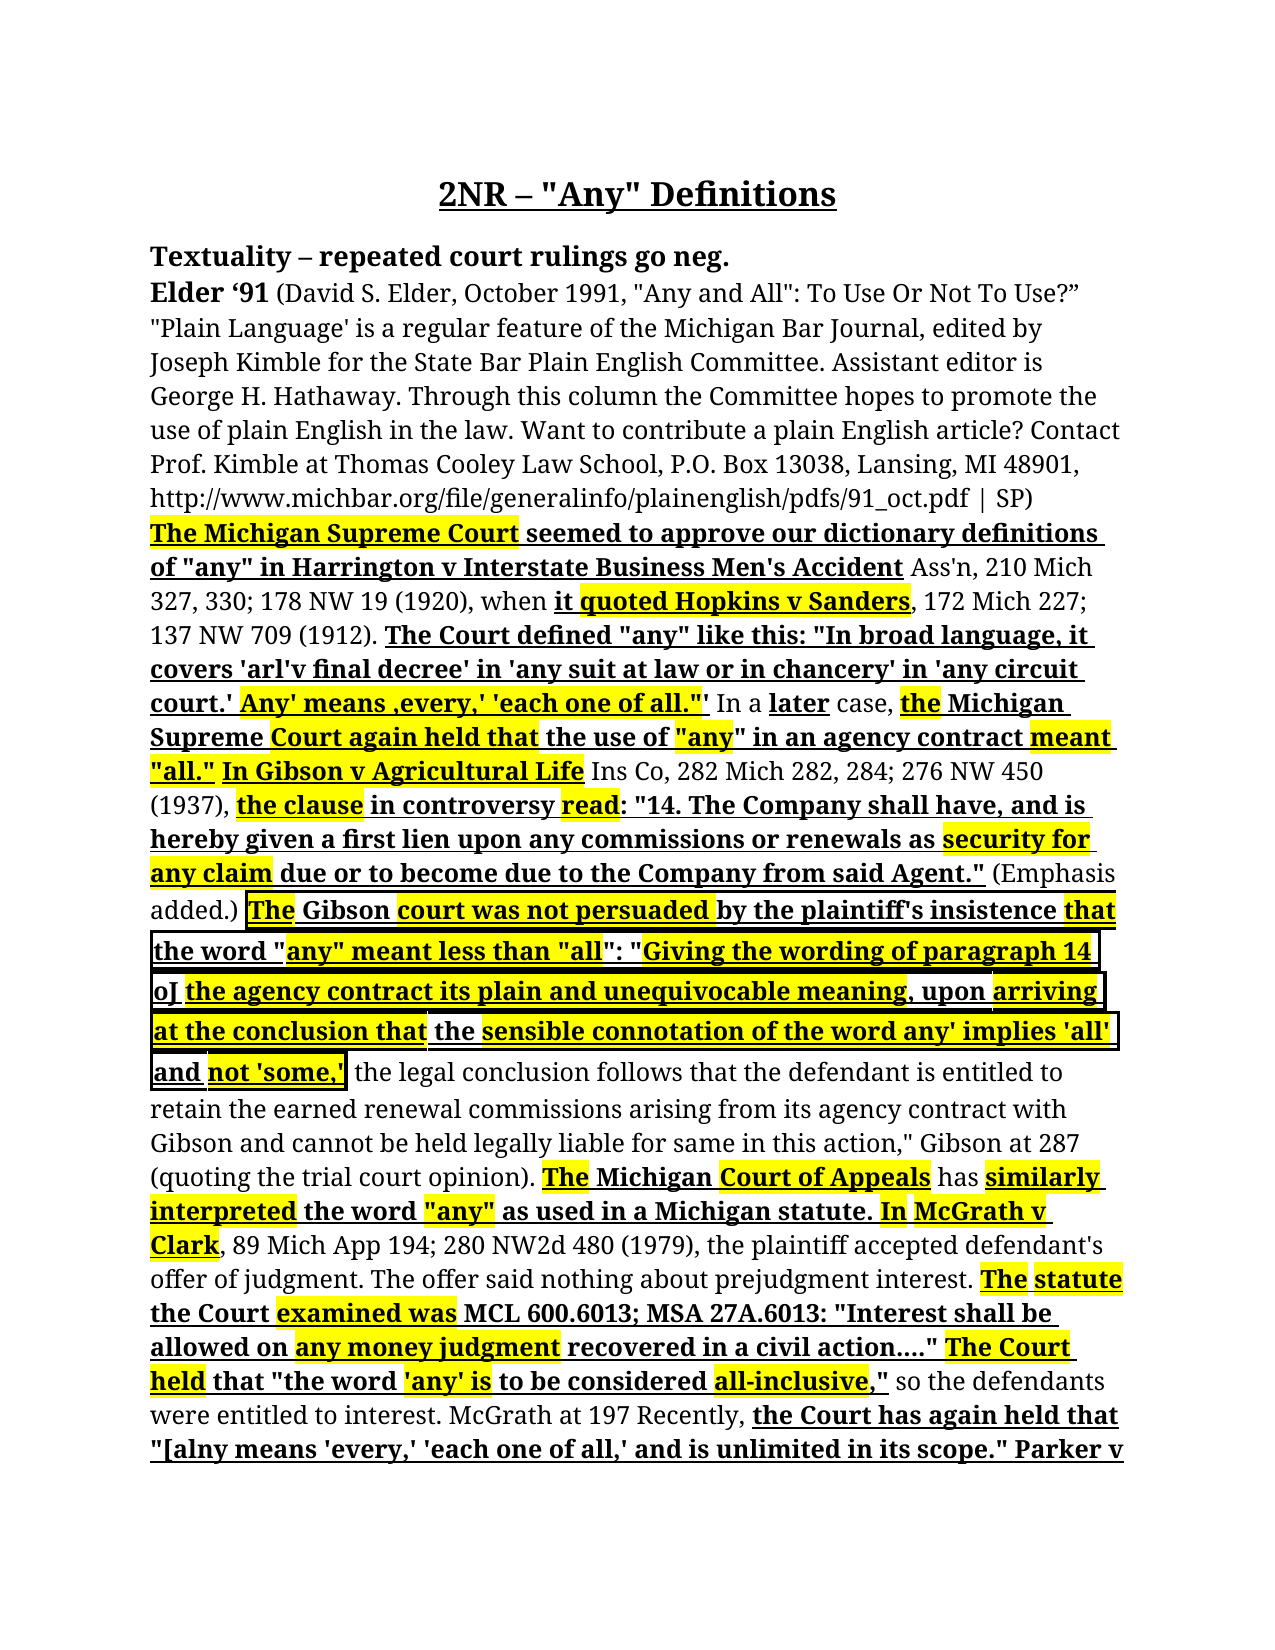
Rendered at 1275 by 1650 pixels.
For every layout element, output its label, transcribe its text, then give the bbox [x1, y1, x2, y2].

text Elder ‘91 (David S. Elder, October 1991, "Any and All": To Use Or Not To Use?” "Plain Language' is a regular feature of the Michigan Bar Journal, edited by Joseph Kimble for the State Bar Plain English Committee. Assistant editor is George H. Hathaway. Through this column the Committee hopes to promote the use of plain English in the law. Want to contribute a plain English article? Contact Prof. Kimble at Thomas Cooley Law School, P.O. Box 13038, Lansing, MI 48901, http://www.michbar.org/file/generalinfo/plainenglish/pdfs/91_oct.pdf | SP) [150, 274, 1125, 515]
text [150, 515, 1125, 1466]
subtitle 2NR – "Any" Definitions [150, 171, 1125, 216]
subtitle Textuality – repeated court rulings go neg. [150, 237, 1125, 274]
